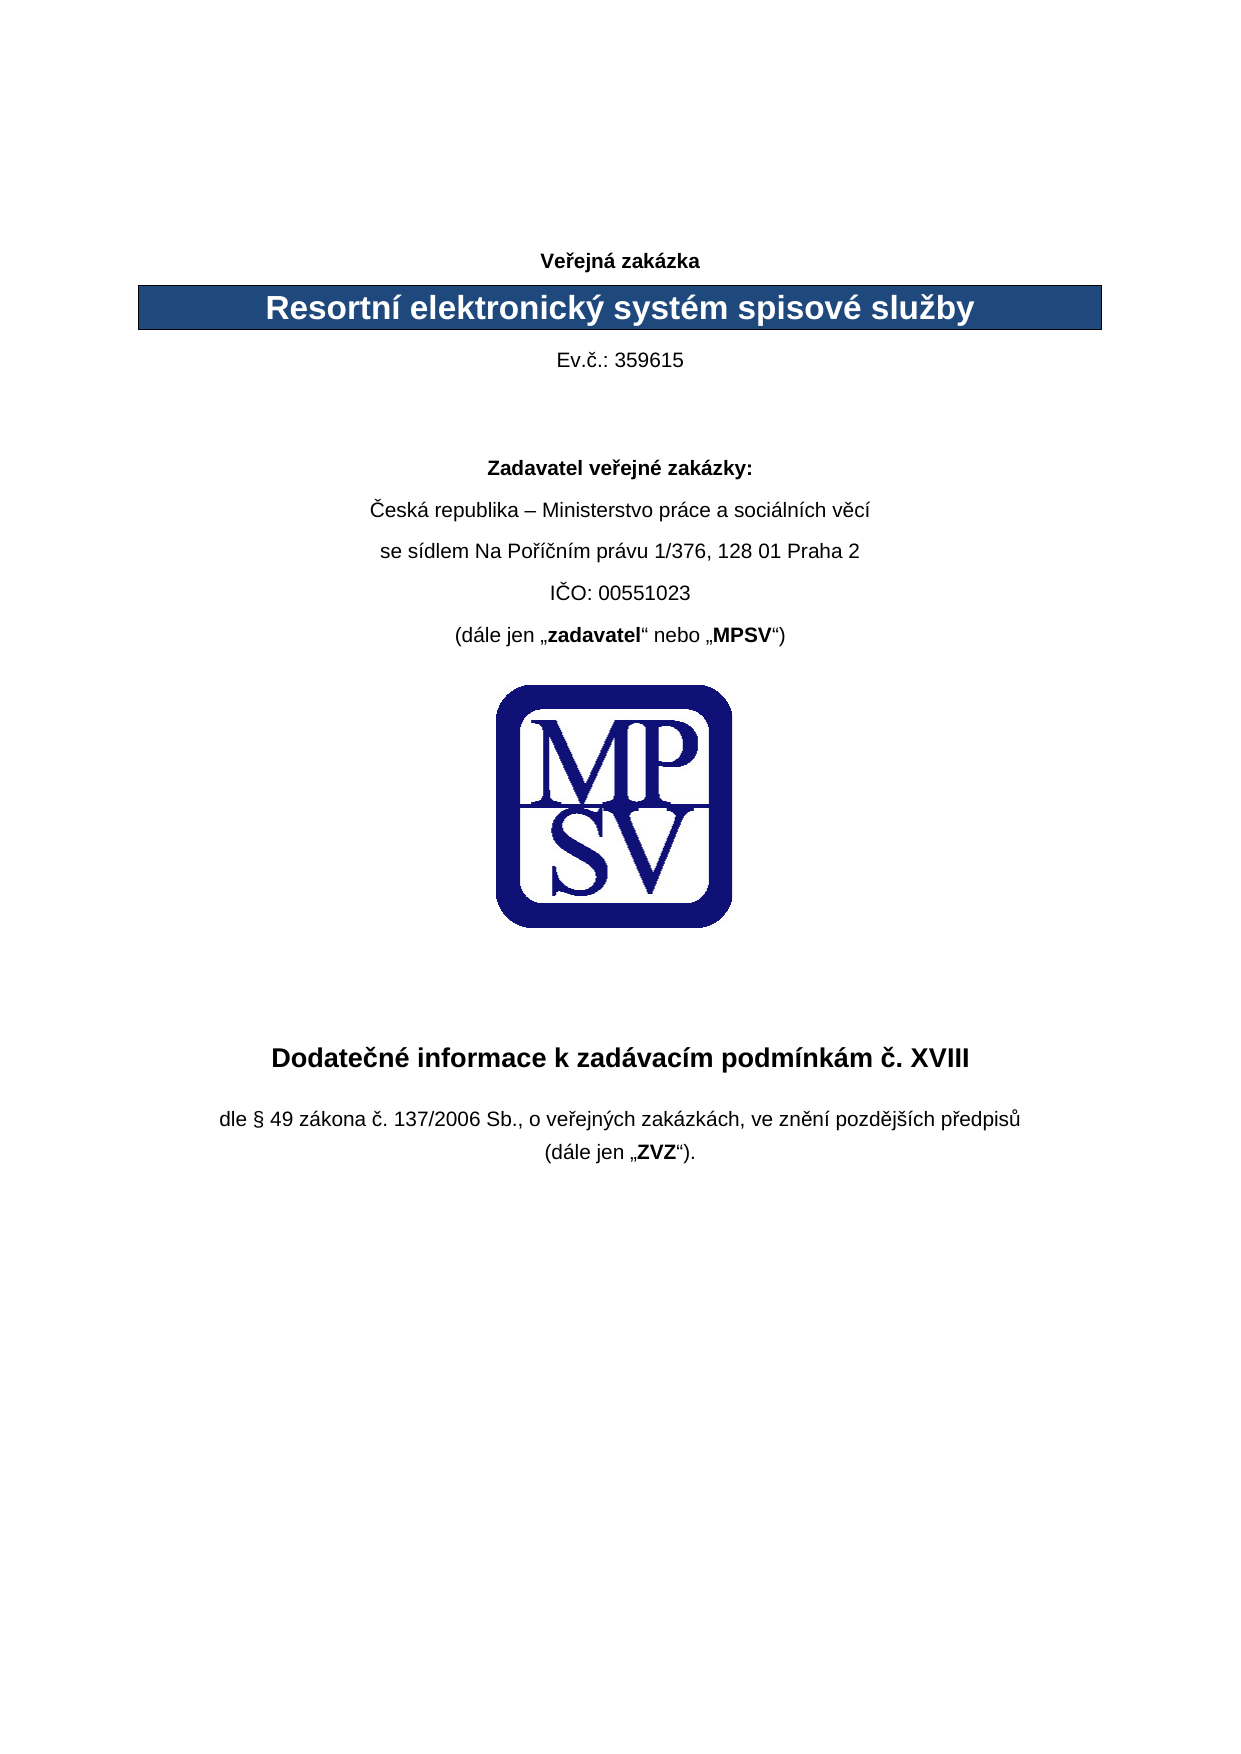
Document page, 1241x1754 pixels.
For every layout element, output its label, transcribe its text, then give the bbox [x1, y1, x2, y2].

text Zadavatel veřejné zakázky: [148, 451, 1093, 480]
text Resortní elektronický systém spisové služby [139, 286, 1101, 329]
text (dále jen „zadavatel“ nebo „MPSV“) [148, 617, 1093, 646]
text Ev.č.: 359615 [148, 342, 1093, 371]
text IČO: 00551023 [148, 576, 1093, 605]
text se sídlem Na Poříčním právu 1/376, 128 01 Praha 2 [148, 534, 1093, 563]
text Veřejná zakázka [148, 243, 1093, 273]
text Dodatečné informace k zadávacím podmínkám č. XVIII [148, 1042, 1093, 1073]
text (dále jen „ZVZ“). [148, 1131, 1093, 1164]
text Česká republika – Ministerstvo práce a sociálních věcí [148, 492, 1093, 521]
text dle § 49 zákona č. 137/2006 Sb., o veřejných zakázkách, ve znění pozdějších předpisů [148, 1097, 1093, 1131]
picture [496, 685, 733, 928]
